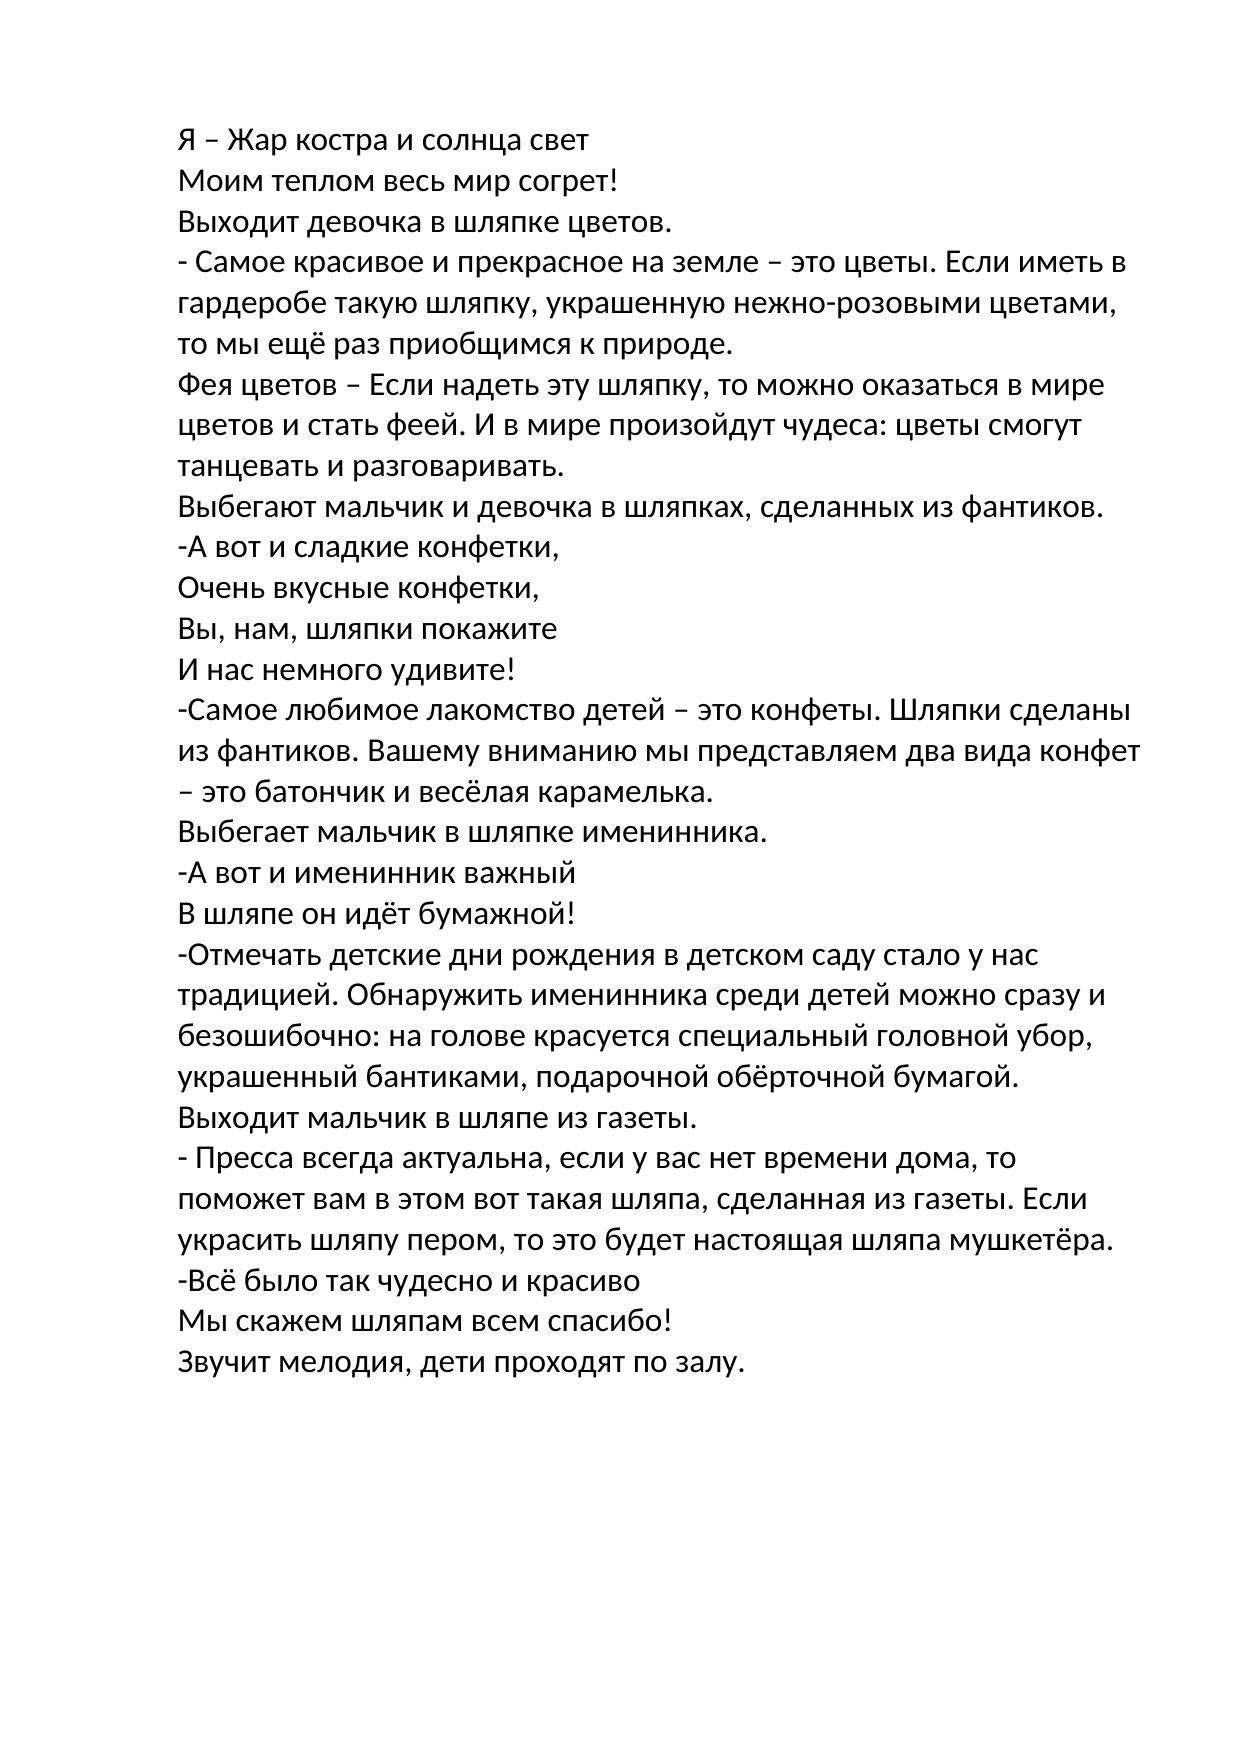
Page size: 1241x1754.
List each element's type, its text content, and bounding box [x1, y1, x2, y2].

text Фея цветов – Если надеть эту шляпку, то можно оказаться в мире цветов и стать феей. И в мире произойдут чудеса: цветы смогут танцевать и разговаривать. [177, 362, 1152, 485]
text В шляпе он идёт бумажной! [177, 892, 1152, 933]
text -Самое любимое лакомство детей – это конфеты. Шляпки сделаны из фантиков. Вашему вниманию мы представляем два вида конфет – это батончик и весёлая карамелька. [177, 688, 1152, 811]
text И нас немного удивите! [177, 648, 1152, 688]
text -Всё было так чудесно и красиво [177, 1258, 1152, 1299]
text -А вот и сладкие конфетки, [177, 525, 1152, 566]
text Я – Жар костра и солнца свет [177, 118, 1152, 159]
text Выбегают мальчик и девочка в шляпках, сделанных из фантиков. [177, 485, 1152, 525]
text Мы скажем шляпам всем спасибо! [177, 1299, 1152, 1340]
text -Отмечать детские дни рождения в детском саду стало у нас традицией. Обнаружить именинника среди детей можно сразу и безошибочно: на голове красуется специальный головной убор, украшенный бантиками, подарочной обёрточной бумагой. [177, 933, 1152, 1096]
text -А вот и именинник важный [177, 851, 1152, 892]
text Вы, нам, шляпки покажите [177, 607, 1152, 648]
text Звучит мелодия, дети проходят по залу. [177, 1340, 1152, 1381]
text - Пресса всегда актуальна, если у вас нет времени дома, то поможет вам в этом вот такая шляпа, сделанная из газеты. Если украсить шляпу пером, то это будет настоящая шляпа мушкетёра. [177, 1136, 1152, 1258]
text Выходит мальчик в шляпе из газеты. [177, 1096, 1152, 1136]
text Выходит девочка в шляпке цветов. [177, 199, 1152, 240]
text - Самое красивое и прекрасное на земле – это цветы. Если иметь в гардеробе такую шляпку, украшенную нежно-розовыми цветами, то мы ещё раз приобщимся к природе. [177, 240, 1152, 362]
text Моим теплом весь мир согрет! [177, 159, 1152, 199]
text Выбегает мальчик в шляпке именинника. [177, 811, 1152, 851]
text Очень вкусные конфетки, [177, 566, 1152, 607]
